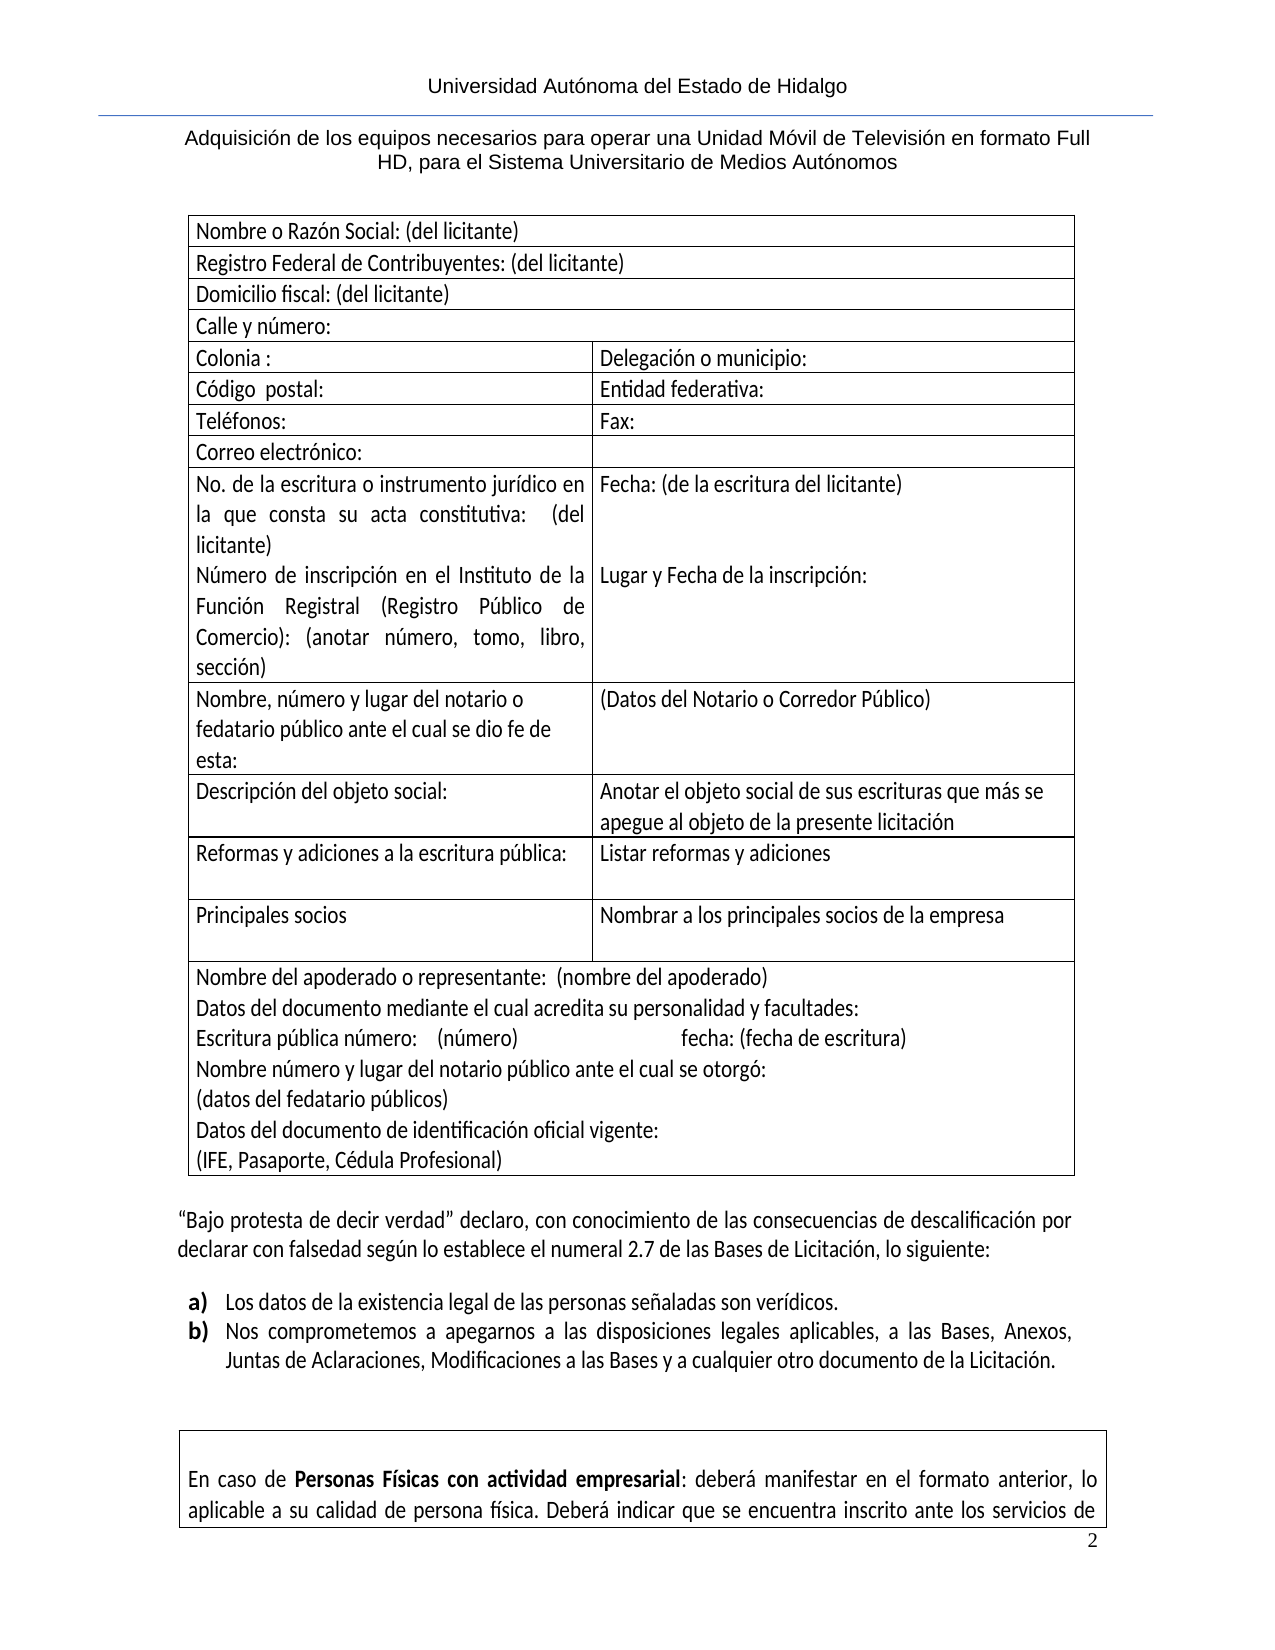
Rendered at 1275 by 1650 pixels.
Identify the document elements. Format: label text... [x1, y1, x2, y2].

table_cell Teléfonos: [189, 405, 592, 435]
table_cell Nombre, número y lugar del notario o fedatario público ante el cual se dio fe de esta: [189, 683, 592, 774]
table_cell Principales socios [189, 900, 592, 961]
table_cell Código postal: [189, 373, 592, 404]
table_cell Reformas y adiciones a la escritura pública: [189, 838, 592, 898]
table_cell No. de la escritura o instrumento jurídico en la que consta su acta constitutiva: (del licitante) Número de inscripción en el Instituto de la Función Registral (Registro Público de Comercio): (anotar número, tomo, libro, sección) [189, 468, 592, 682]
list Los datos de la existencia legal de las personas señaladas son verídicos. [188, 1288, 1074, 1317]
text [180, 1460, 1106, 1527]
table_cell (Datos del Notario o Corredor Público) [593, 683, 1074, 774]
table_cell Delegación o municipio: [593, 342, 1074, 372]
list Nos comprometemos a apegarnos a las disposiciones legales aplicables, a las Bases, Anexos, Juntas de Aclaraciones, Modificaciones a las Bases y a cualquier otro documento de la Licitación. [188, 1317, 1074, 1374]
table_cell Anotar el objeto social de sus escrituras que más se apegue al objeto de la presente licitación [593, 775, 1074, 836]
table_cell Nombrar a los principales socios de la empresa [593, 900, 1074, 961]
text “Bajo protesta de decir verdad” declaro, con conocimiento de las consecuencias de descalificación por declarar con falsedad según lo establece el numeral 2.7 de las Bases de Licitación, lo siguiente: [177, 1205, 1074, 1263]
table_cell Colonia : [189, 342, 592, 372]
table_cell Registro Federal de Contribuyentes: (del licitante) [189, 247, 1074, 278]
table_cell Correo electrónico: [189, 436, 592, 467]
table_cell [593, 436, 1074, 467]
table_cell Nombre del apoderado o representante: (nombre del apoderado) Datos del documento mediante el cual acredita su personalidad y facultades: Escritura pública número: (número) fecha: (fecha de escritura) Nombre número y lugar del notario público ante el cual se otorgó: (datos del fedatario públicos) Datos del documento de identificación oficial vigente: (IFE, Pasaporte, Cédula Profesional) [189, 962, 1074, 1175]
table_cell Listar reformas y adiciones [593, 838, 1074, 898]
table_cell Calle y número: [189, 310, 1074, 341]
table_cell Fax: [593, 405, 1074, 435]
table_cell Descripción del objeto social: [189, 775, 592, 836]
table_cell Domicilio fiscal: (del licitante) [189, 279, 1074, 309]
table_cell Fecha: (de la escritura del licitante) Lugar y Fecha de la inscripción: [593, 468, 1074, 682]
table_header Nombre o Razón Social: (del licitante) [189, 216, 1074, 246]
table_cell Entidad federativa: [593, 373, 1074, 404]
